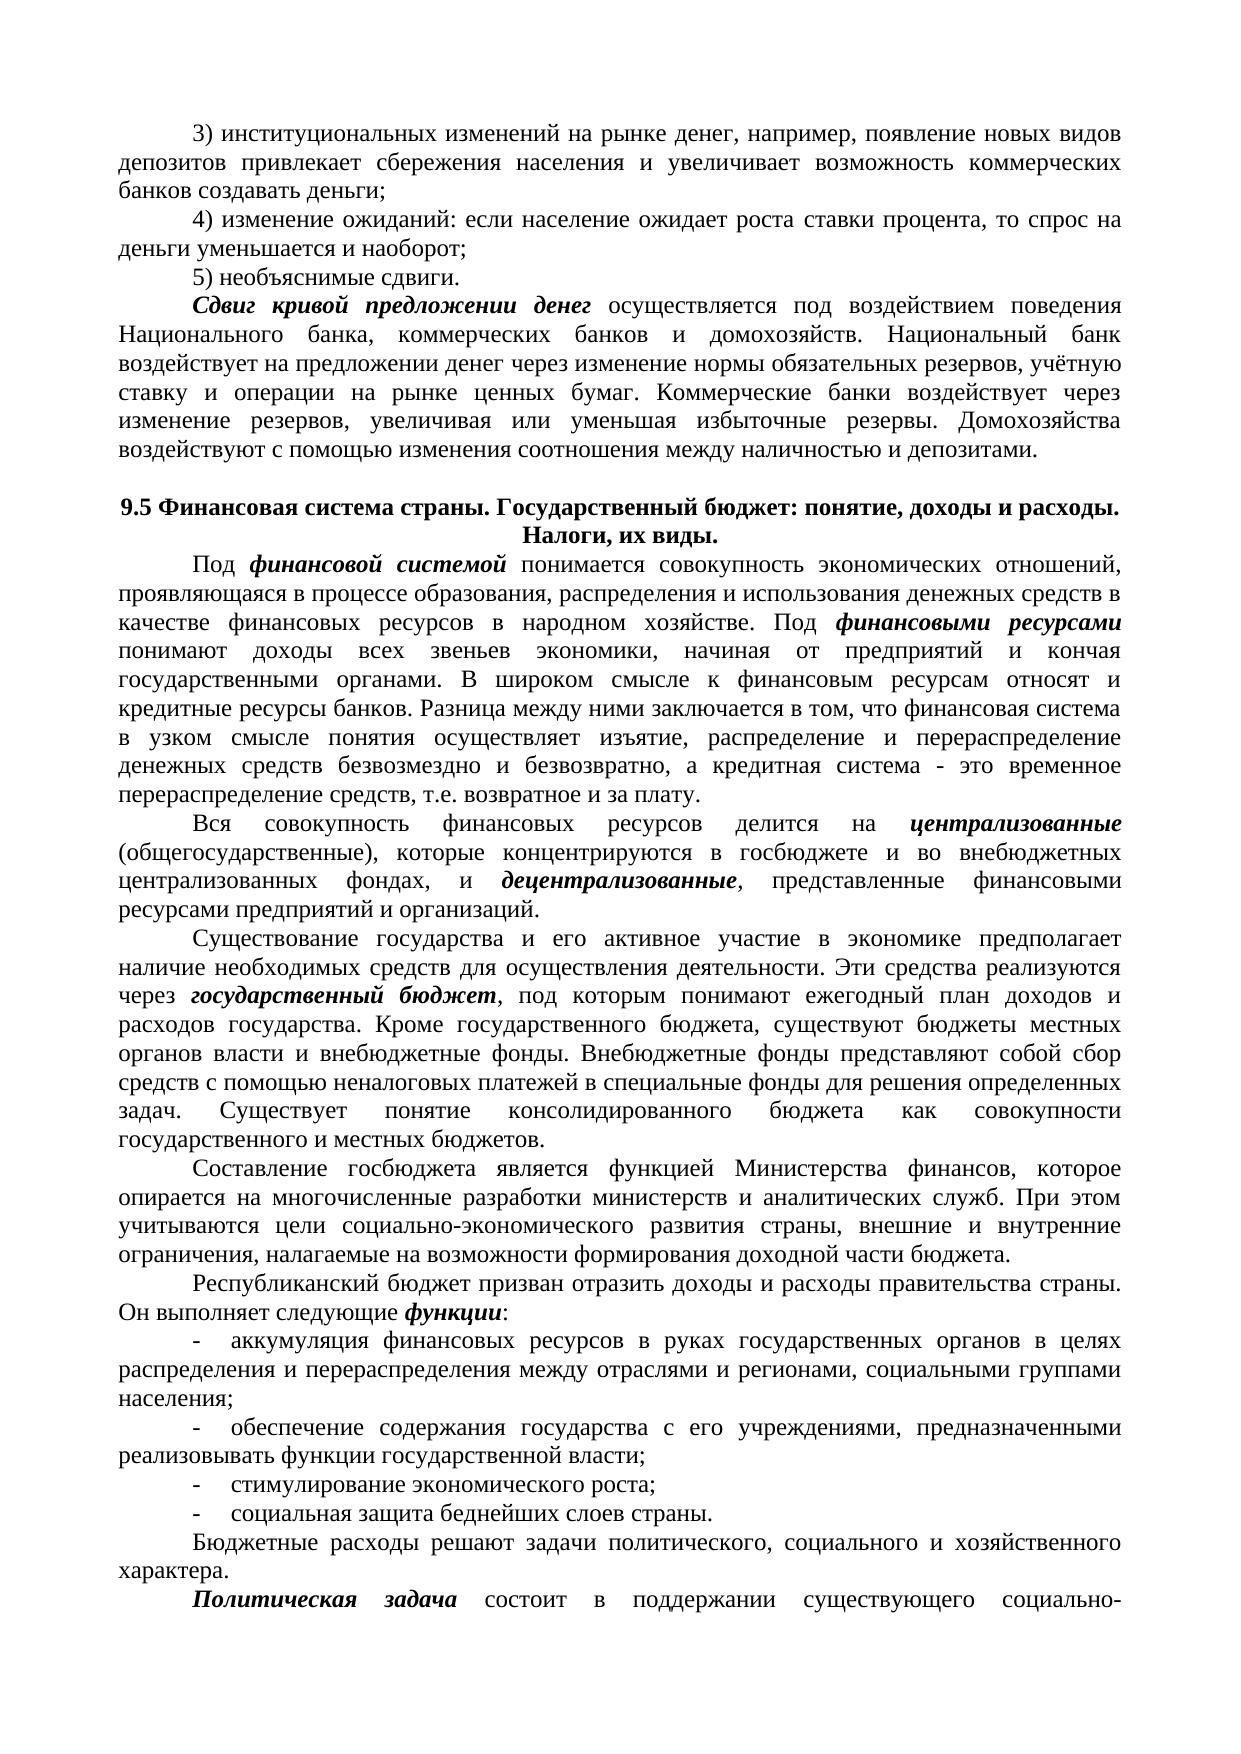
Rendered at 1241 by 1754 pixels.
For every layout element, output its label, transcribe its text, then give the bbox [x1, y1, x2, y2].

text Республиканский бюджет призван отразить доходы и расходы правительства страны. Он выполняет следующие функции: [118, 1268, 1122, 1326]
text 3) институциональных изменений на рынке денег, например, появление новых видов депозитов привлекает сбережения населения и увеличивает возможность коммерческих банков создавать деньги; [118, 118, 1122, 204]
text Сдвиг кривой предложении денег осуществляется под воздействием поведения Национального банка, коммерческих банков и домохозяйств. Национальный банк воздействует на предложении денег через изменение нормы обязательных резервов, учётную ставку и операции на рынке ценных бумаг. Коммерческие банки воздействует через изменение резервов, увеличивая или уменьшая избыточные резервы. Домохозяйства воздействуют с помощью изменения соотношения между наличностью и депозитами. [118, 291, 1122, 463]
list социальная защита беднейших слоев страны. [118, 1498, 1122, 1527]
text 5) необъяснимые сдвиги. [118, 262, 1122, 291]
text Бюджетные расходы решают задачи политического, социального и хозяйственного характера. [118, 1527, 1122, 1584]
list Существование государства и его активное участие в экономике предполагает наличие необходимых средств для осуществления деятельности. Эти средства реализуются через государственный бюджет, под которым понимают ежегодный план доходов и расходов государства. Кроме государственного бюджета, существуют бюджеты местных органов власти и внебюджетные фонды. Внебюджетные фонды представляют собой сбор средств с помощью неналоговых платежей в специальные фонды для решения определенных задач. Существует понятие консолидированного бюджета как совокупности государственного и местных бюджетов. [118, 923, 1122, 1153]
list аккумуляция финансовых ресурсов в руках государственных органов в целях распределения и перераспределения между отраслями и регионами, социальными группами населения; [118, 1326, 1122, 1412]
text Под финансовой системой понимается совокупность экономических отношений, проявляющаяся в процессе образования, распределения и использования денежных средств в качестве финансовых ресурсов в народном хозяйстве. Под финансовыми ресурсами понимают доходы всех звеньев экономики, начиная от предприятий и кончая государственными органами. В широком смысле к финансовым ресурсам относят и кредитные ресурсы банков. Разница между ними заключается в том, что финансовая система в узком смысле понятия осуществляет изъятие, распределение и перераспределение денежных средств безвозмездно и безвозвратно, а кредитная система - это временное перераспределение средств, т.е. возвратное и за плату. [118, 549, 1122, 808]
text Вся совокупность финансовых ресурсов делится на централизованные (общегосударственные), которые концентрируются в госбюджете и во внебюджетных централизованных фондах, и децентрализованные, представленные финансовыми ресурсами предприятий и организаций. [118, 808, 1122, 923]
list стимулирование экономического роста; [118, 1469, 1122, 1498]
list обеспечение содержания государства с его учреждениями, предназначенными реализовывать функции государственной власти; [118, 1412, 1122, 1469]
text 9.5 Финансовая система страны. Государственный бюджет: понятие, доходы и расходы. Налоги, их виды. [118, 492, 1122, 549]
text Составление госбюджета является функцией Министерства финансов, которое опирается на многочисленные разработки министерств и аналитических служб. При этом учитываются цели социально-экономического развития страны, внешние и внутренние ограничения, налагаемые на возможности формирования доходной части бюджета. [118, 1153, 1122, 1268]
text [118, 1584, 1122, 1613]
text 4) изменение ожиданий: если население ожидает роста ставки процента, то спрос на деньги уменьшается и наоборот; [118, 204, 1122, 262]
